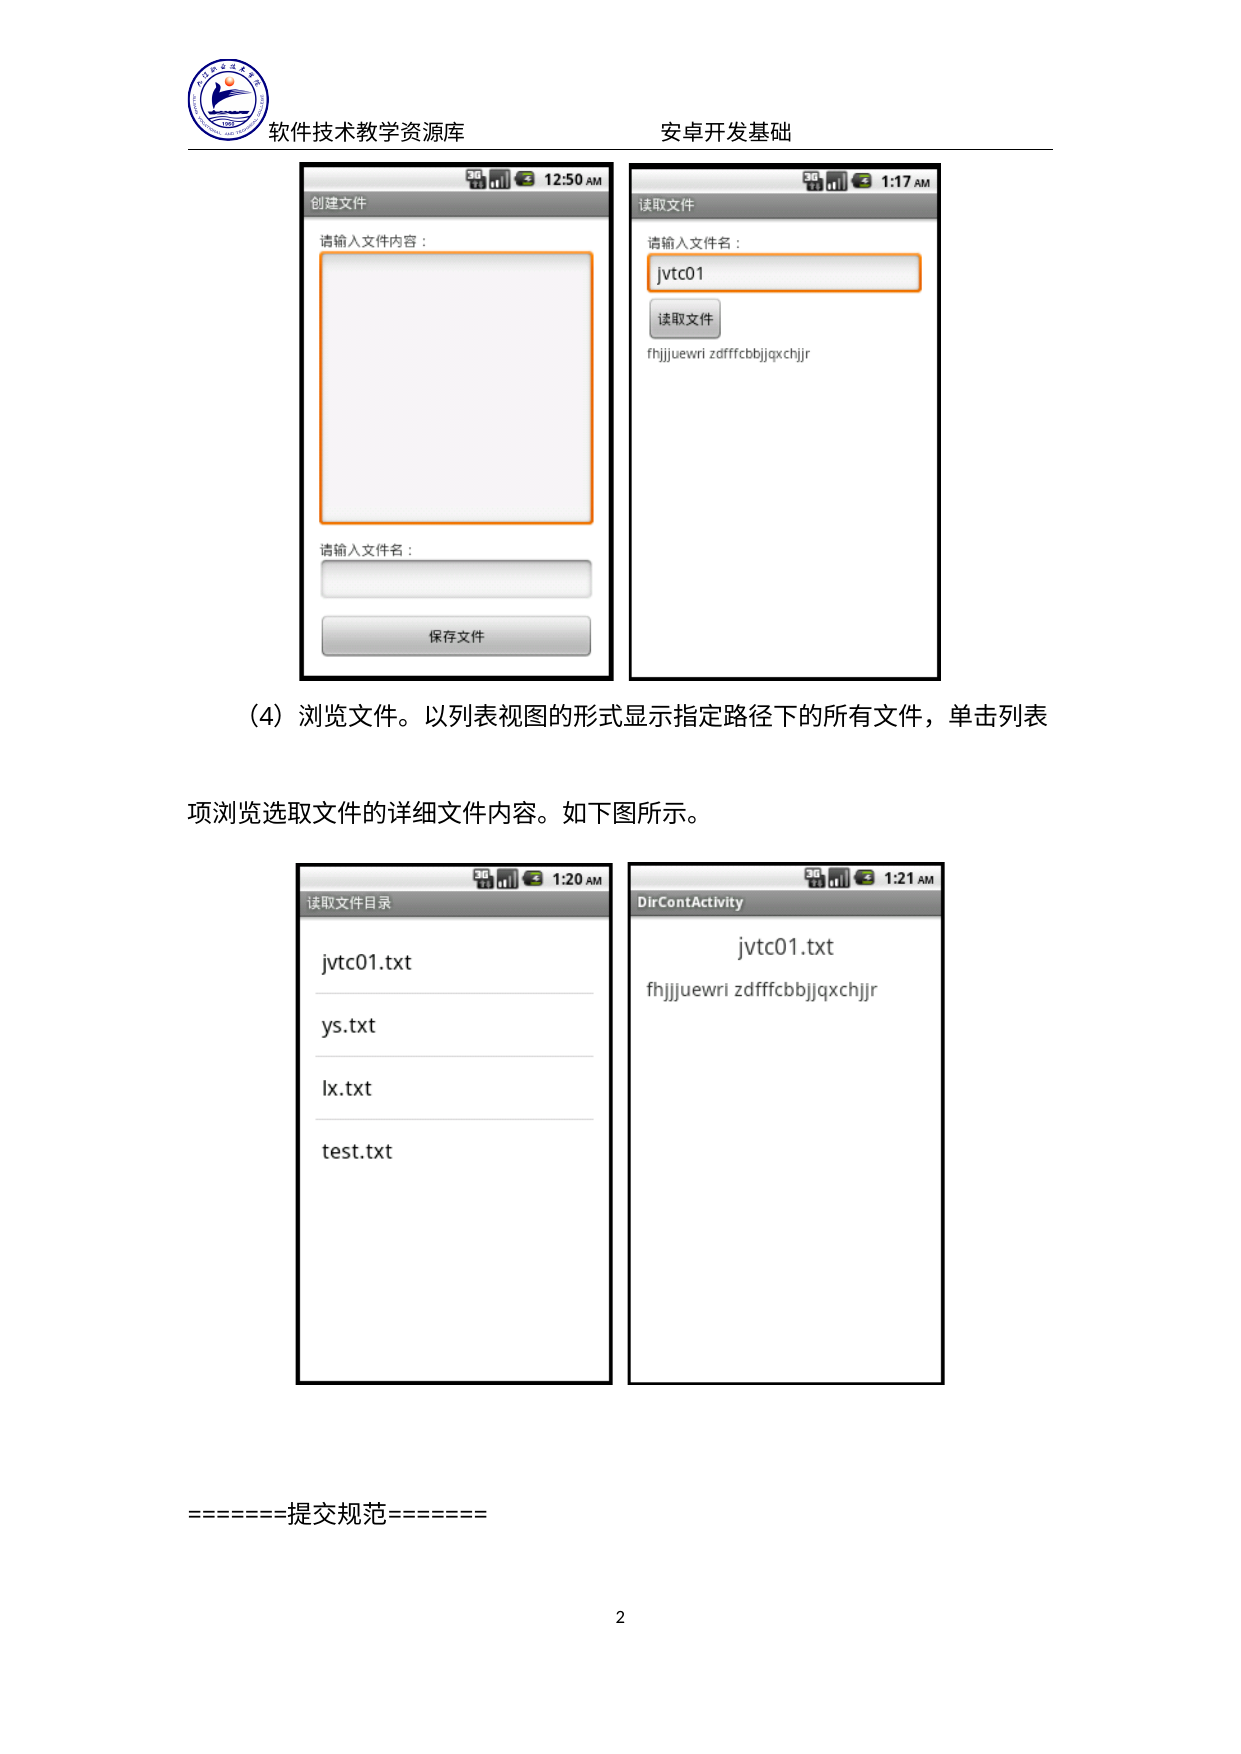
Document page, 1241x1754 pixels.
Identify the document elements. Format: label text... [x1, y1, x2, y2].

picture [627, 862, 945, 1385]
picture [299, 162, 614, 681]
text （4）浏览文件。以列表视图的形式显示指定路径下的所有文件，单击列表项浏览选取文件的详细文件内容。如下图所示。 [187, 682, 1053, 844]
picture [187, 59, 269, 141]
text =======提交规范======= [187, 1480, 1053, 1545]
picture [295, 863, 613, 1385]
picture [628, 163, 941, 681]
